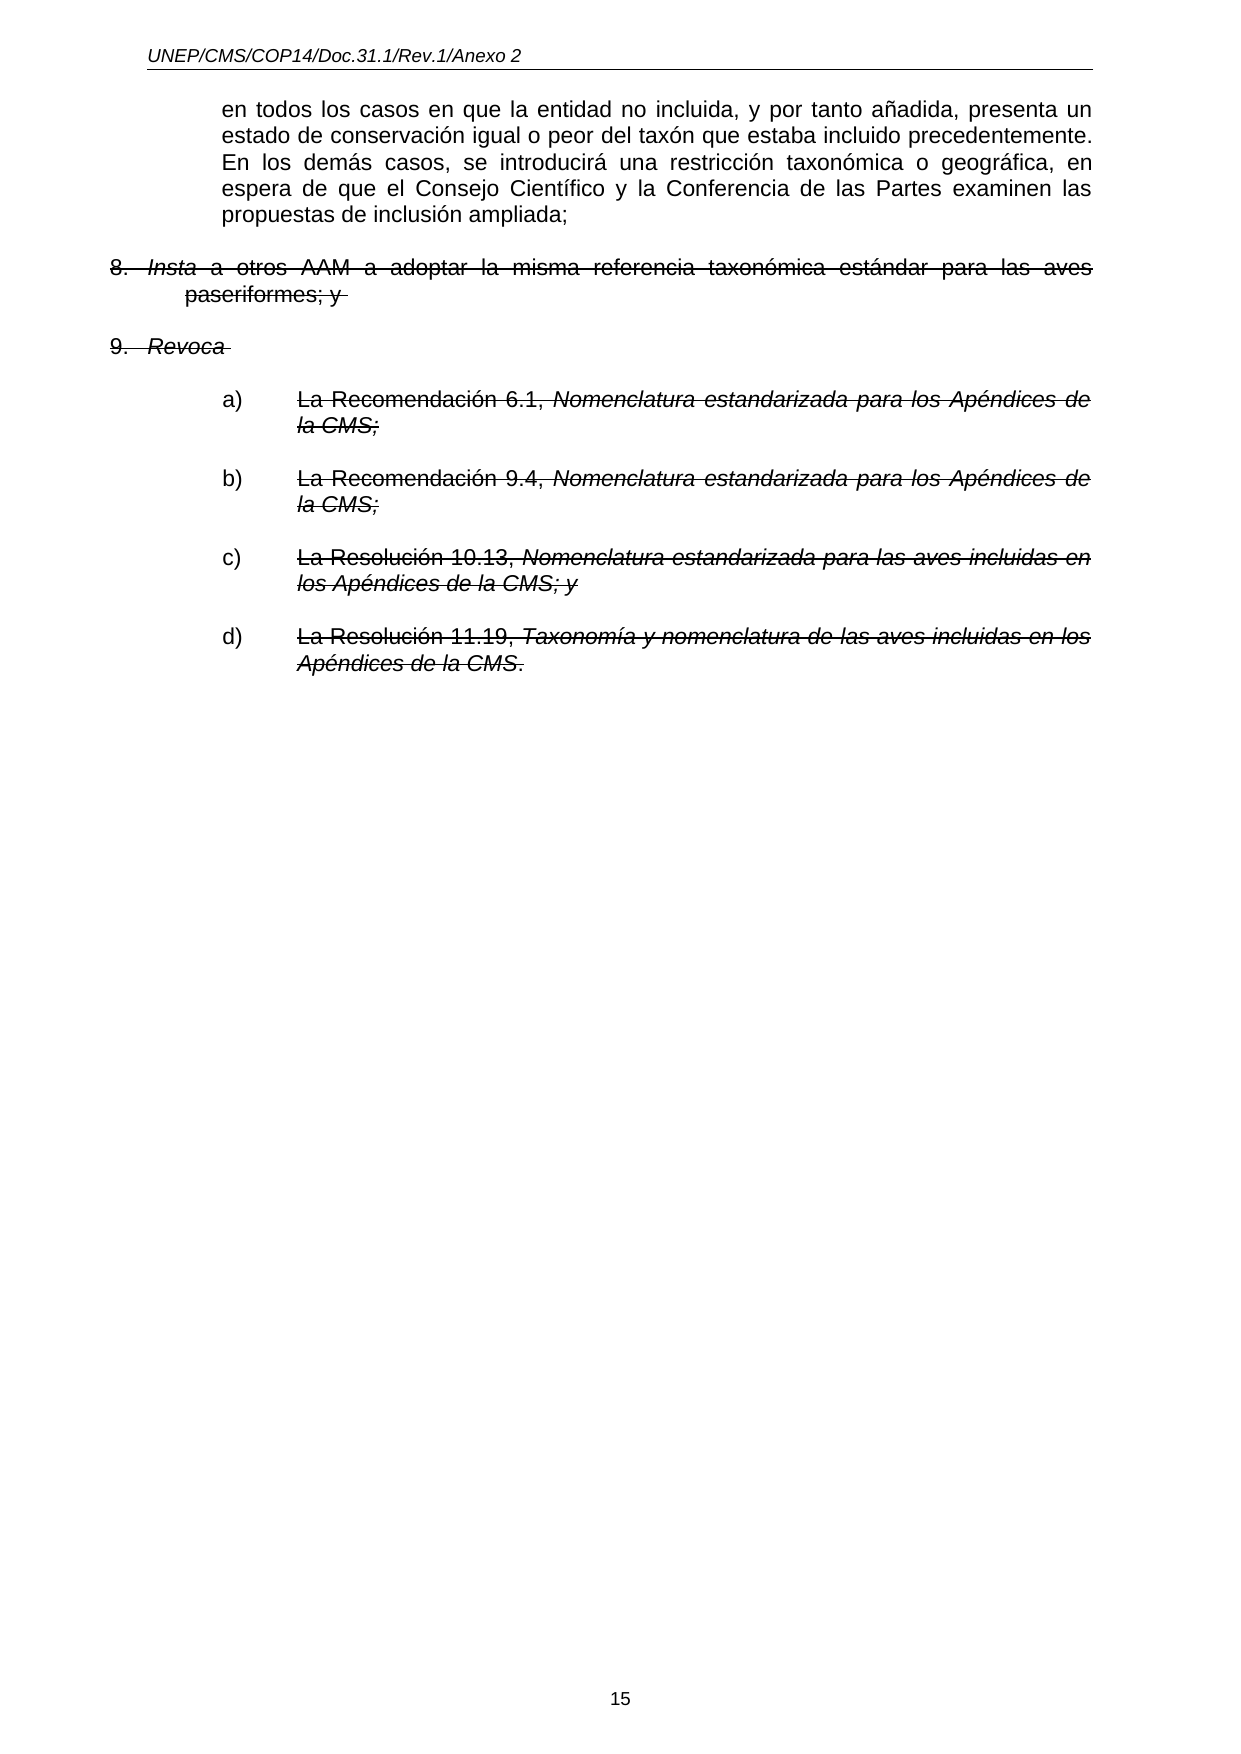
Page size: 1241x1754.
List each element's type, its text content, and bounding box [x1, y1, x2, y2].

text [184, 96, 1093, 228]
list La Recomendación 9.4, Nomenclatura estandarizada para los Apéndices de la CMS; [222, 465, 1093, 518]
list La Resolución 10.13, Nomenclatura estandarizada para las aves incluidas en los Apéndices de la CMS; y [222, 544, 1093, 597]
list Insta a otros AAM a adoptar la misma referencia taxonómica estándar para las aves paseriformes; y [109, 254, 1093, 268]
list La Resolución 11.19, Taxonomía y nomenclatura de las aves incluidas en los Apéndices de la CMS. [222, 623, 1093, 676]
list La Recomendación 6.1, Nomenclatura estandarizada para los Apéndices de la CMS; [222, 386, 1093, 439]
list Insta a otros AAM a adoptar la misma referencia taxonómica estándar para las aves paseriformes; y [109, 269, 1093, 307]
list Revoca [109, 333, 1093, 359]
